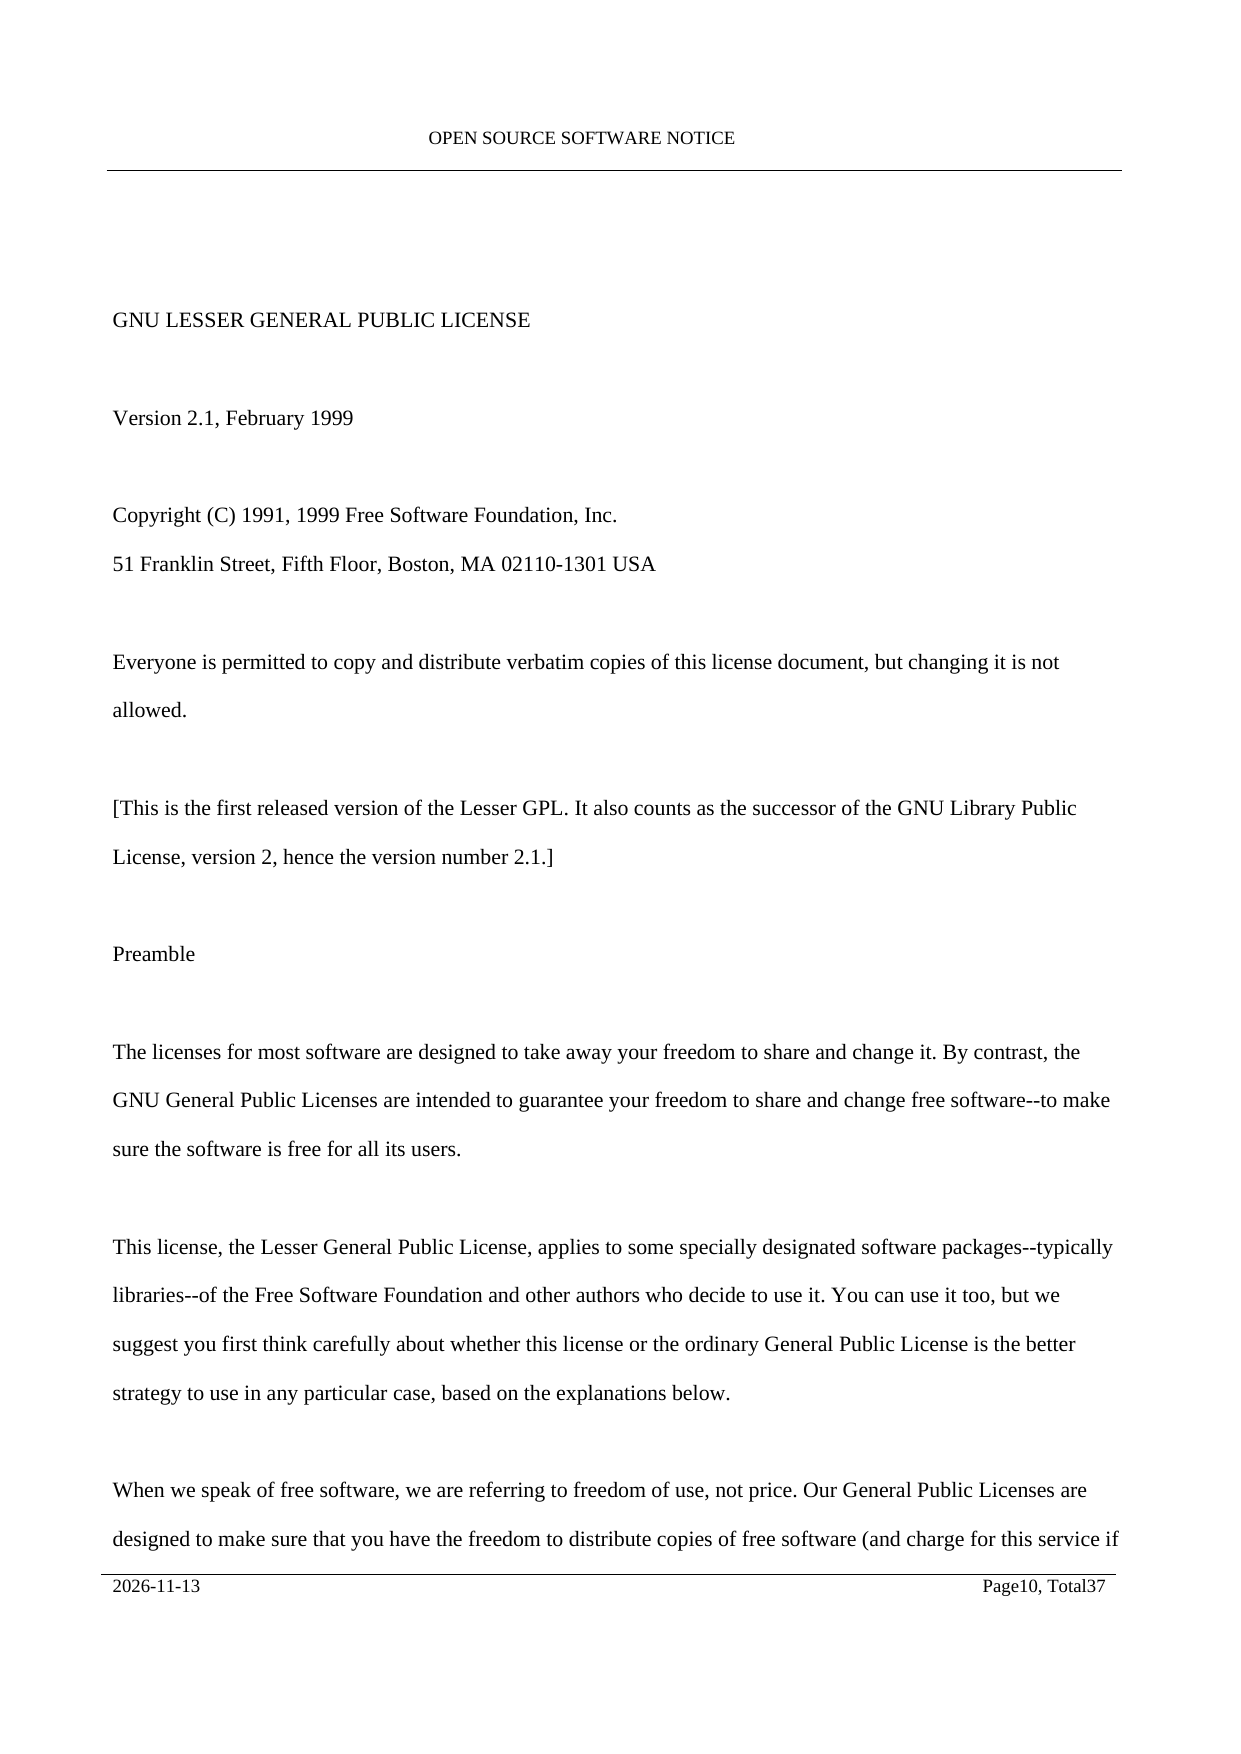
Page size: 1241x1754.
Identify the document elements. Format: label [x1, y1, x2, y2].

text [112, 206, 1128, 1555]
